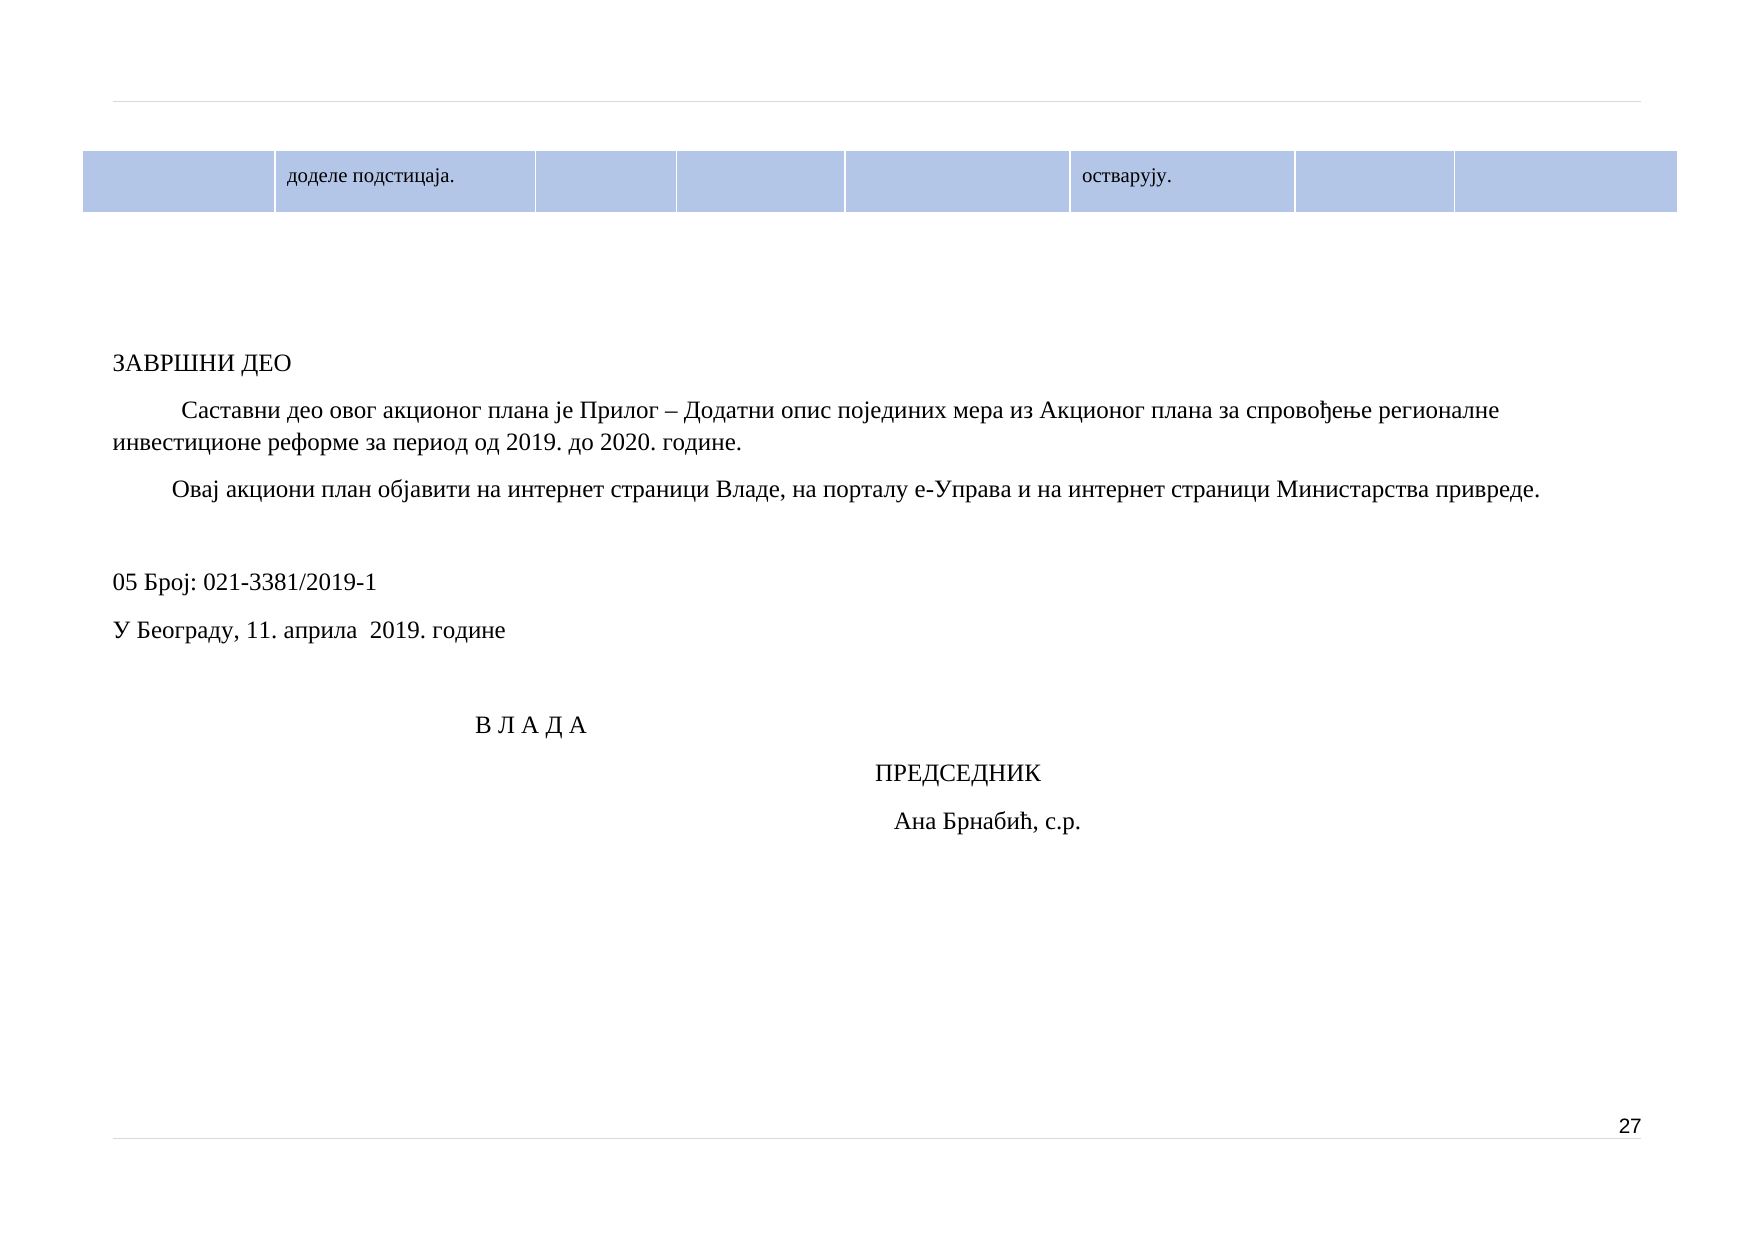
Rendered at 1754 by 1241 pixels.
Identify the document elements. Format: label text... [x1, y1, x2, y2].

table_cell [846, 151, 1069, 212]
table_cell [1455, 151, 1677, 212]
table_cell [1296, 151, 1454, 212]
text ПРЕДСЕДНИК [112, 758, 1641, 787]
text Овај акциони план објавити на интернет страници Владе, на порталу е-Управа и на интернет страници Министарства привреде. [112, 474, 1641, 503]
text В Л А Д А [112, 710, 1641, 739]
text Ана Брнабић, с.р. [112, 806, 1641, 834]
text У Београду, 11. априла 2019. године [112, 615, 1641, 644]
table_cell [1071, 151, 1294, 212]
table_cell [276, 151, 535, 212]
text ЗАВРШНИ ДЕО [112, 348, 1641, 377]
text 05 Број: 021-3381/2019-1 [112, 567, 1641, 596]
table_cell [677, 151, 844, 212]
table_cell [536, 151, 676, 212]
text Саставни део овог акционог плана је Прилог – Додатни опис појединих мера из Акционог плана за спровођење регионалне инвестиционе реформе за период од 2019. до 2020. године. [112, 396, 1641, 455]
